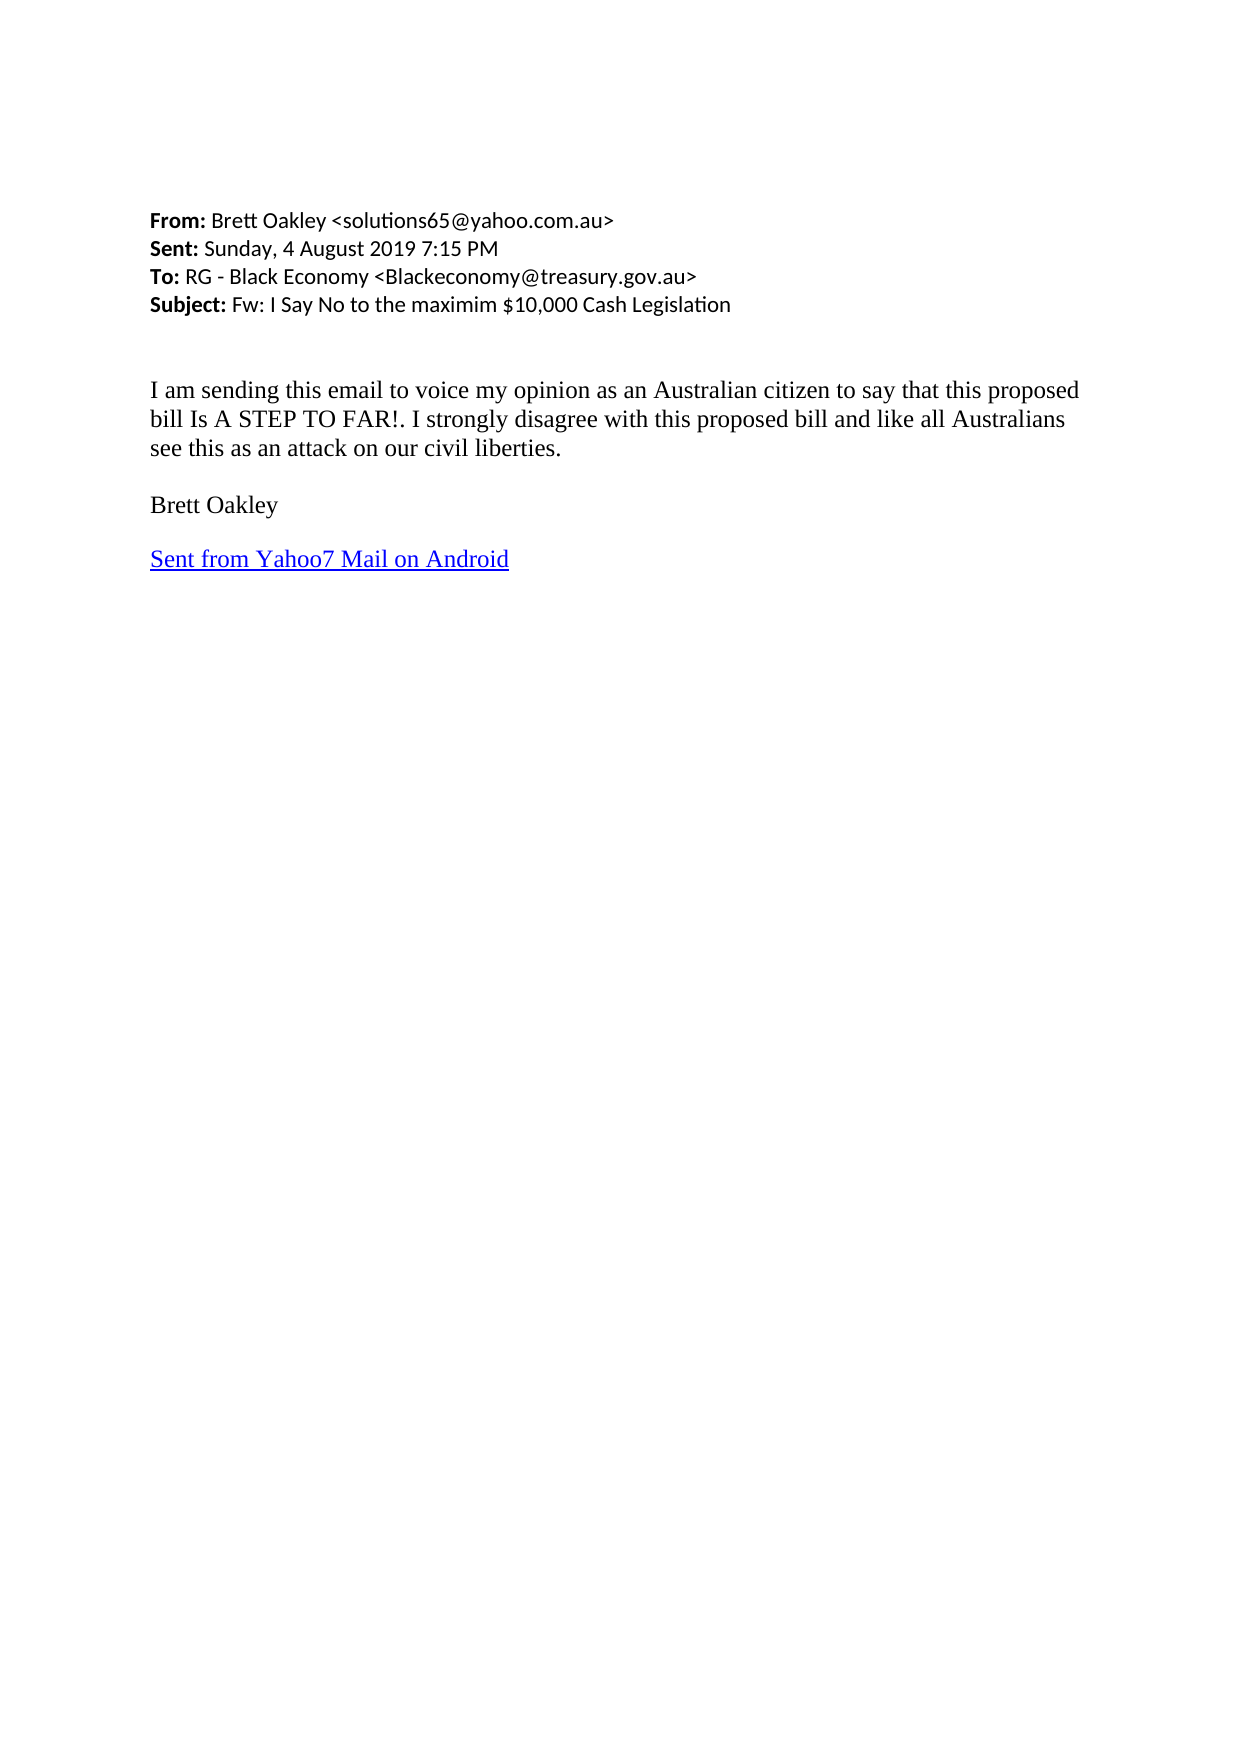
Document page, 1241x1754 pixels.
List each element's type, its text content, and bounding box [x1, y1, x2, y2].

text Brett Oakley [150, 491, 1090, 519]
text I am sending this email to voice my opinion as an Australian citizen to say that this proposed bill Is A STEP TO FAR!. I strongly disagree with this proposed bill and like all Australians see this as an attack on our civil liberties. [150, 376, 1090, 462]
text From: Brett Oakley <solutions65@yahoo.com.au> Sent: Sunday, 4 August 2019 7:15 PM To: RG - Black Economy <Blackeconomy@treasury.gov.au> Subject: Fw: I Say No to the maximim $10,000 Cash Legislation [150, 206, 1090, 318]
text Sent from Yahoo7 Mail on Android [150, 544, 1090, 573]
